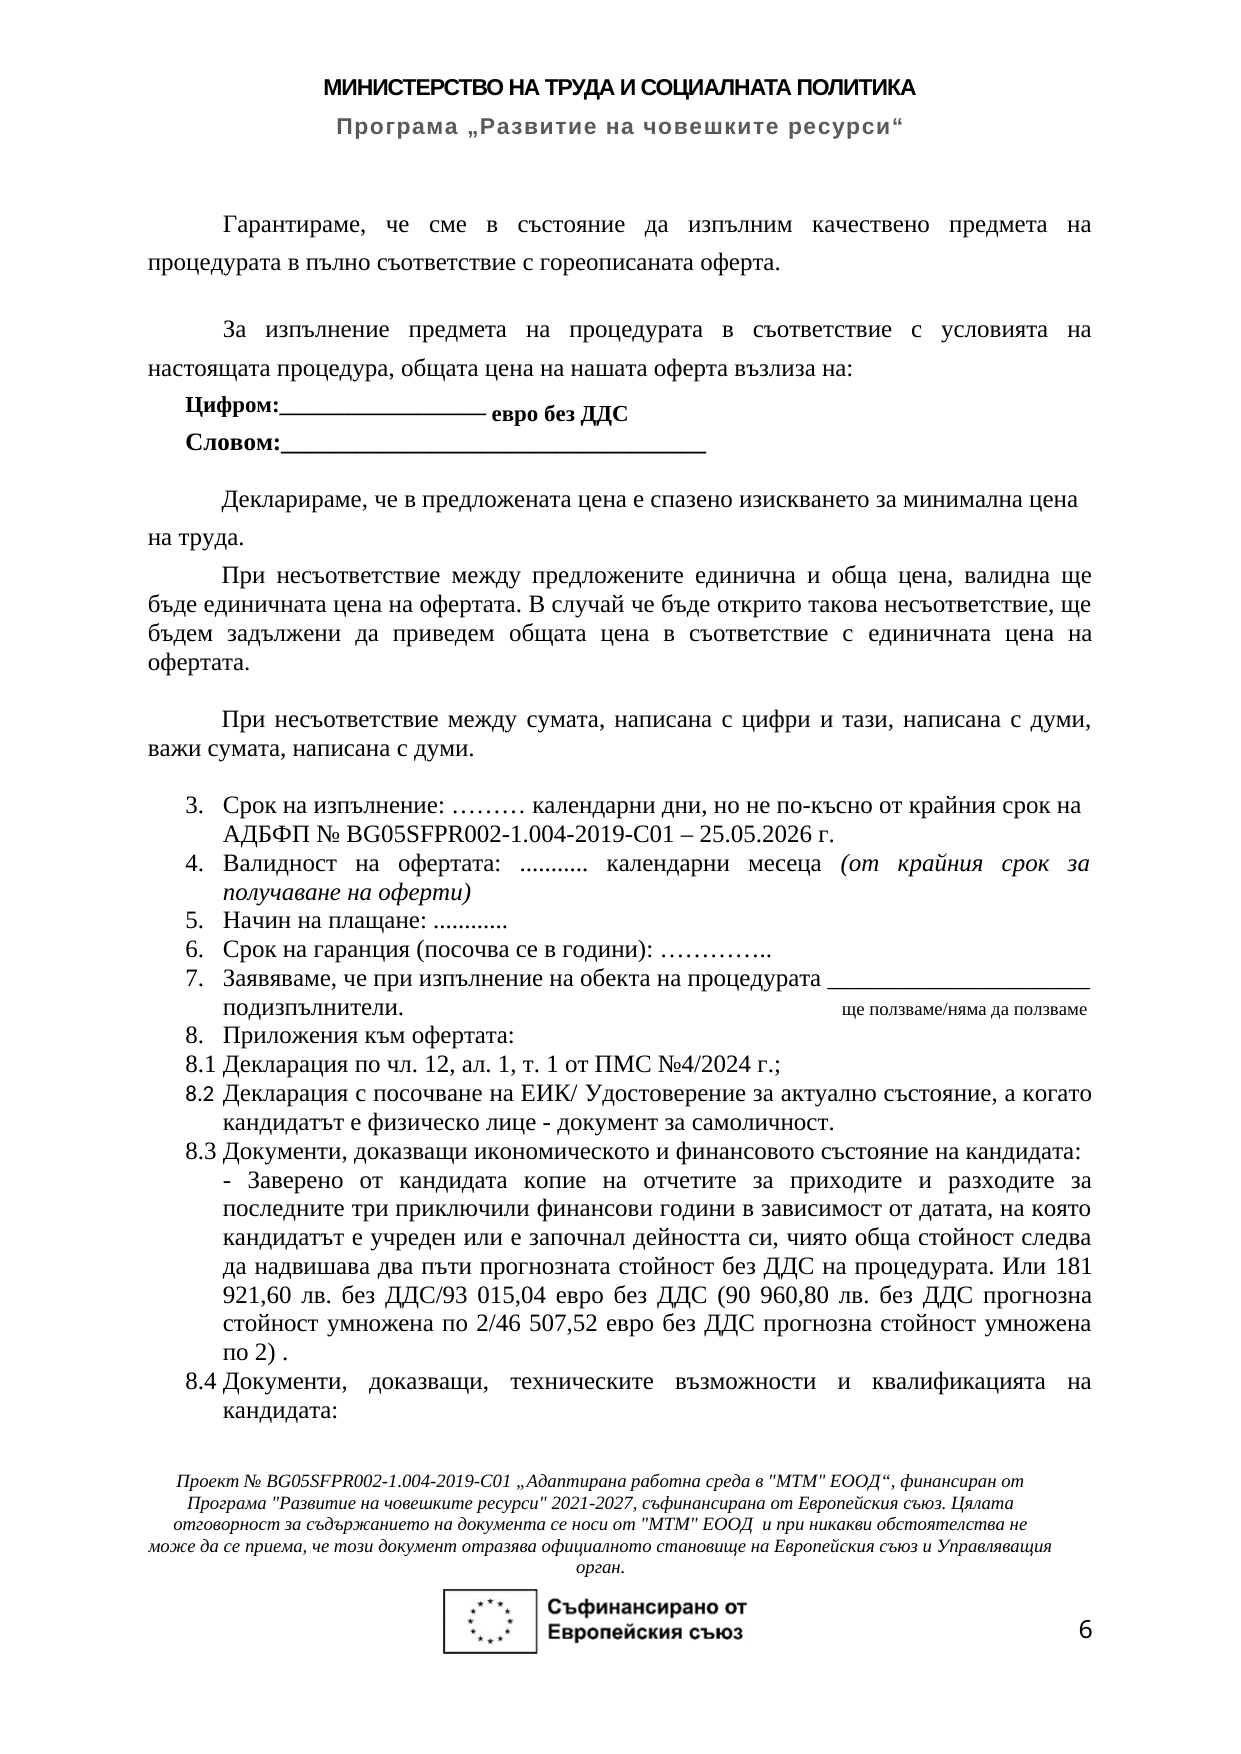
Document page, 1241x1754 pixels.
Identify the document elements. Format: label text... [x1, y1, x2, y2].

text Гарантираме, че сме в състояние да изпълним качествено предмета на процедурата в пълно съответствие с гореописаната оферта. [148, 209, 1093, 286]
text Цифром:__________________ евро без ДДС Словом:__________________________________ [185, 391, 1093, 455]
list Заявяваме, че при изпълнение на обекта на процедурата _____________________ подизпълнители. ще ползваме/няма да ползваме [185, 963, 1093, 1021]
list Документи, доказващи икономическото и финансовото състояние на кандидата: [185, 1136, 1093, 1165]
list Валидност на офертата: ........... календарни месеца (от крайния срок за получаване на оферти) [185, 848, 1093, 906]
list Декларация с посочване на ЕИК/ Удостоверение за актуално състояние, а когато кандидатът е физическо лице - документ за самоличност. [185, 1078, 1093, 1136]
list Приложения към офертата: [185, 1021, 1093, 1049]
text При несъответствие между предложените единична и обща цена, валидна ще бъде единичната цена на офертата. В случай че бъде открито такова несъответствие, ще бъдем задължени да приведем общата цена в съответствие с единичната цена на офертата. [148, 561, 1093, 676]
text При несъответствие между сумата, написана с цифри и тази, написана с думи, важи сумата, написана с думи. [148, 704, 1093, 762]
list Документи, доказващи, техническите възможности и квалификацията на кандидата: [185, 1366, 1093, 1423]
list Срок на гаранция (посочва се в години): ………….. [185, 934, 1093, 963]
list Начин на плащане: ............ [185, 906, 1093, 934]
text За изпълнение предмета на процедурата в съответствие с условията на настоящата процедура, общата цена на нашата оферта възлиза на: [148, 314, 1093, 391]
picture [441, 1588, 767, 1656]
list Декларация по чл. 12, ал. 1, т. 1 от ПМС №4/2024 г.; [185, 1049, 1093, 1078]
list - Заверено от кандидата копие на отчетите за приходите и разходите за последните три приключили финансови години в зависимост от датата, на която кандидатът е учреден или е започнал дейността си, чиято обща стойност следва да надвишава два пъти прогнозната стойност без ДДС на процедурата. Или 181 921,60 лв. без ДДС/93 015,04 евро без ДДС (90 960,80 лв. без ДДС прогнозна стойност умножена по 2/46 507,52 евро без ДДС прогнозна стойност умножена по 2) . [223, 1165, 1093, 1366]
text Декларираме, че в предложената цена е спазено изискването за минимална цена на труда. [148, 484, 1093, 561]
list Срок на изпълнение: ……… календарни дни, но не по-късно от крайния срок на АДБФП № BG05SFPR002-1.004-2019-C01 – 25.05.2026 г. [185, 791, 1093, 848]
